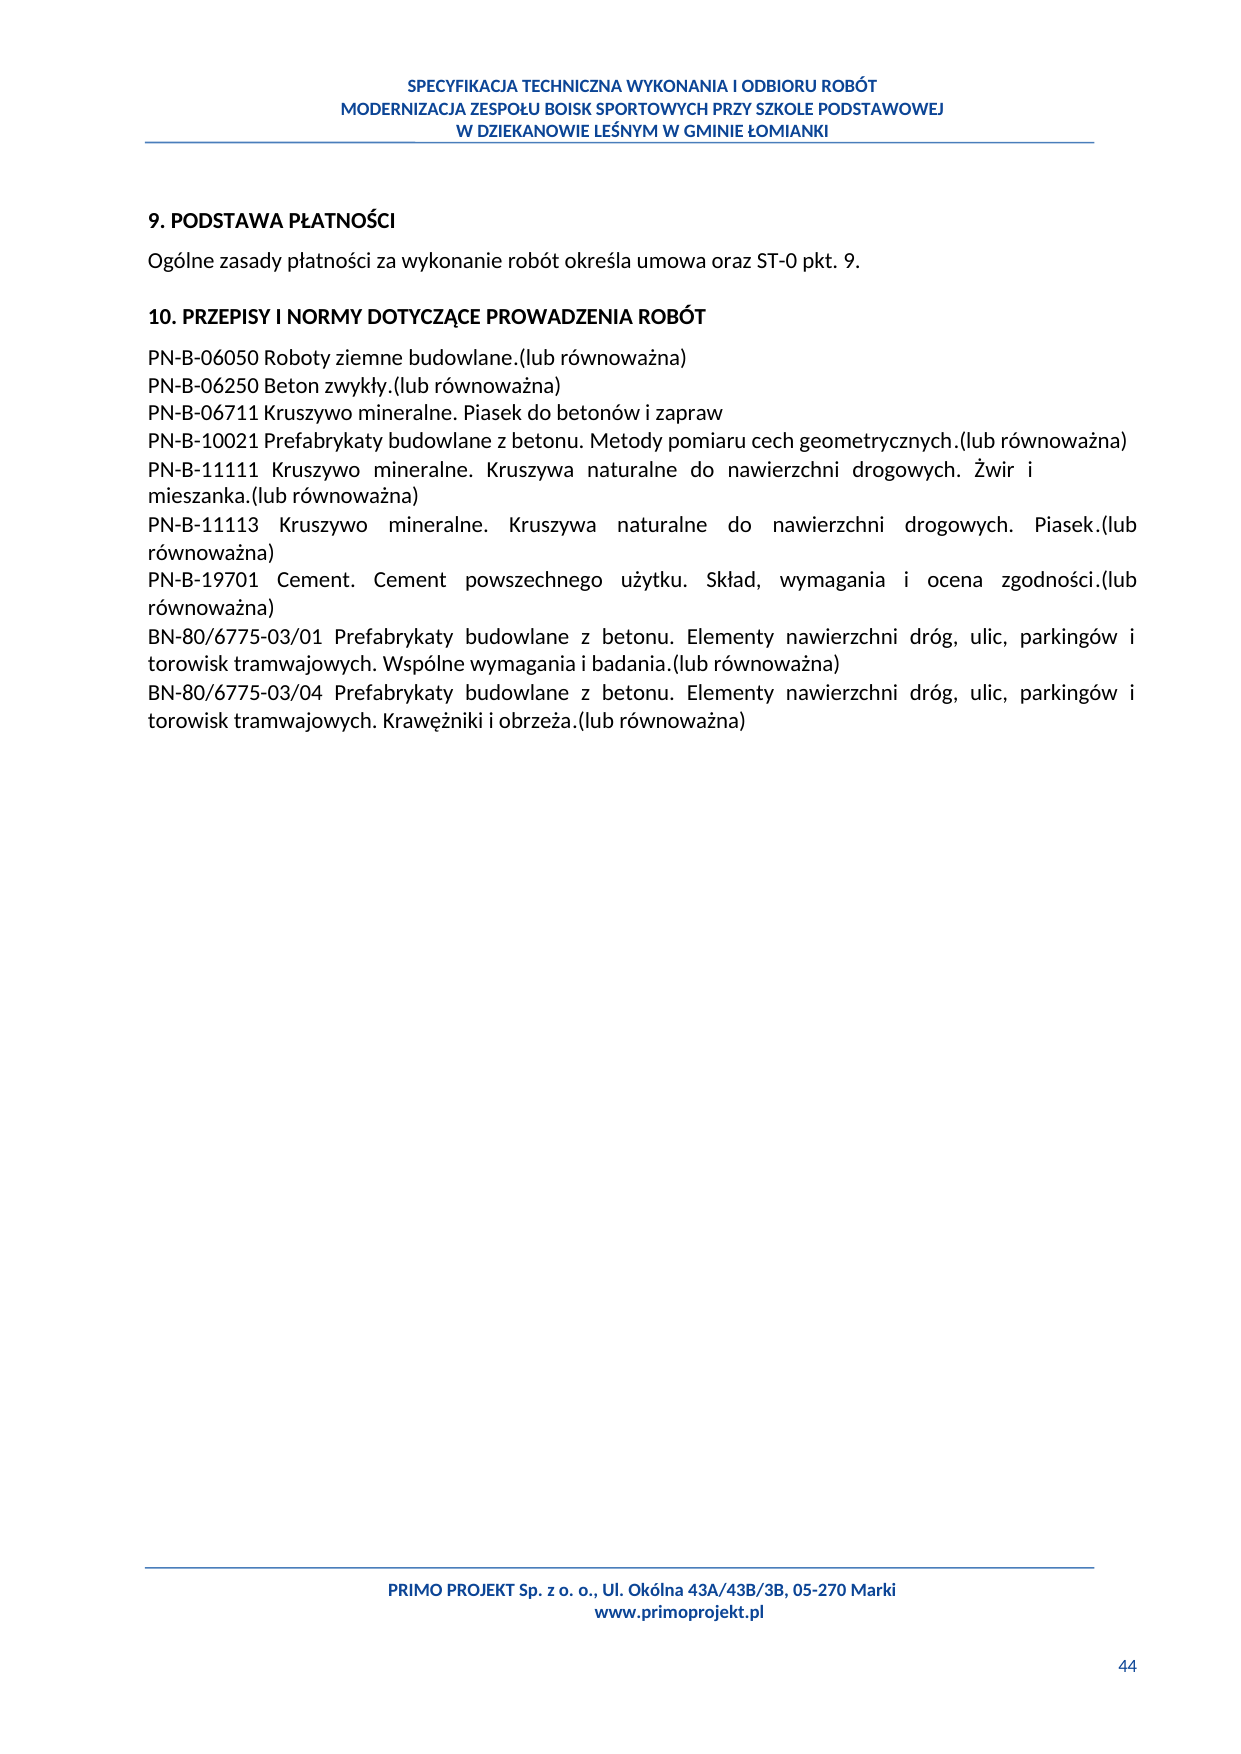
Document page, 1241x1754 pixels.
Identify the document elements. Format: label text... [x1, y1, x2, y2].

text BN-80/6775-03/01 Prefabrykaty budowlane z betonu. Elementy nawierzchni dróg, ulic, parkingów i torowisk tramwajowych. Wspólne wymagania i badania.(lub równoważna) [148, 623, 1137, 677]
text PN-B-10021 Prefabrykaty budowlane z betonu. Metody pomiaru cech geometrycznych.(lub równoważna) [148, 426, 1137, 454]
text 10. PRZEPISY I NORMY DOTYCZĄCE PROWADZENIA ROBÓT [148, 302, 1137, 331]
text 9. PODSTAWA PŁATNOŚCI [148, 206, 1137, 234]
text PN-B-06711 Kruszywo mineralne. Piasek do betonów i zapraw [148, 399, 1137, 426]
text PN-B-11111 Kruszywo mineralne. Kruszywa naturalne do nawierzchni drogowych. Żwir i mieszanka.(lub równoważna) [148, 456, 1035, 510]
text PN-B-06250 Beton zwykły.(lub równoważna) [148, 371, 1137, 399]
text BN-80/6775-03/04 Prefabrykaty budowlane z betonu. Elementy nawierzchni dróg, ulic, parkingów i torowisk tramwajowych. Krawężniki i obrzeża.(lub równoważna) [148, 678, 1137, 734]
text Ogólne zasady płatności za wykonanie robót określa umowa oraz ST-0 pkt. 9. [148, 246, 1137, 274]
text PN-B-19701 Cement. Cement powszechnego użytku. Skład, wymagania i ocena zgodności.(lub równoważna) [148, 566, 1137, 621]
text PN-B-06050 Roboty ziemne budowlane.(lub równoważna) [148, 343, 1137, 371]
text PN-B-11113 Kruszywo mineralne. Kruszywa naturalne do nawierzchni drogowych. Piasek.(lub równoważna) [148, 510, 1137, 566]
